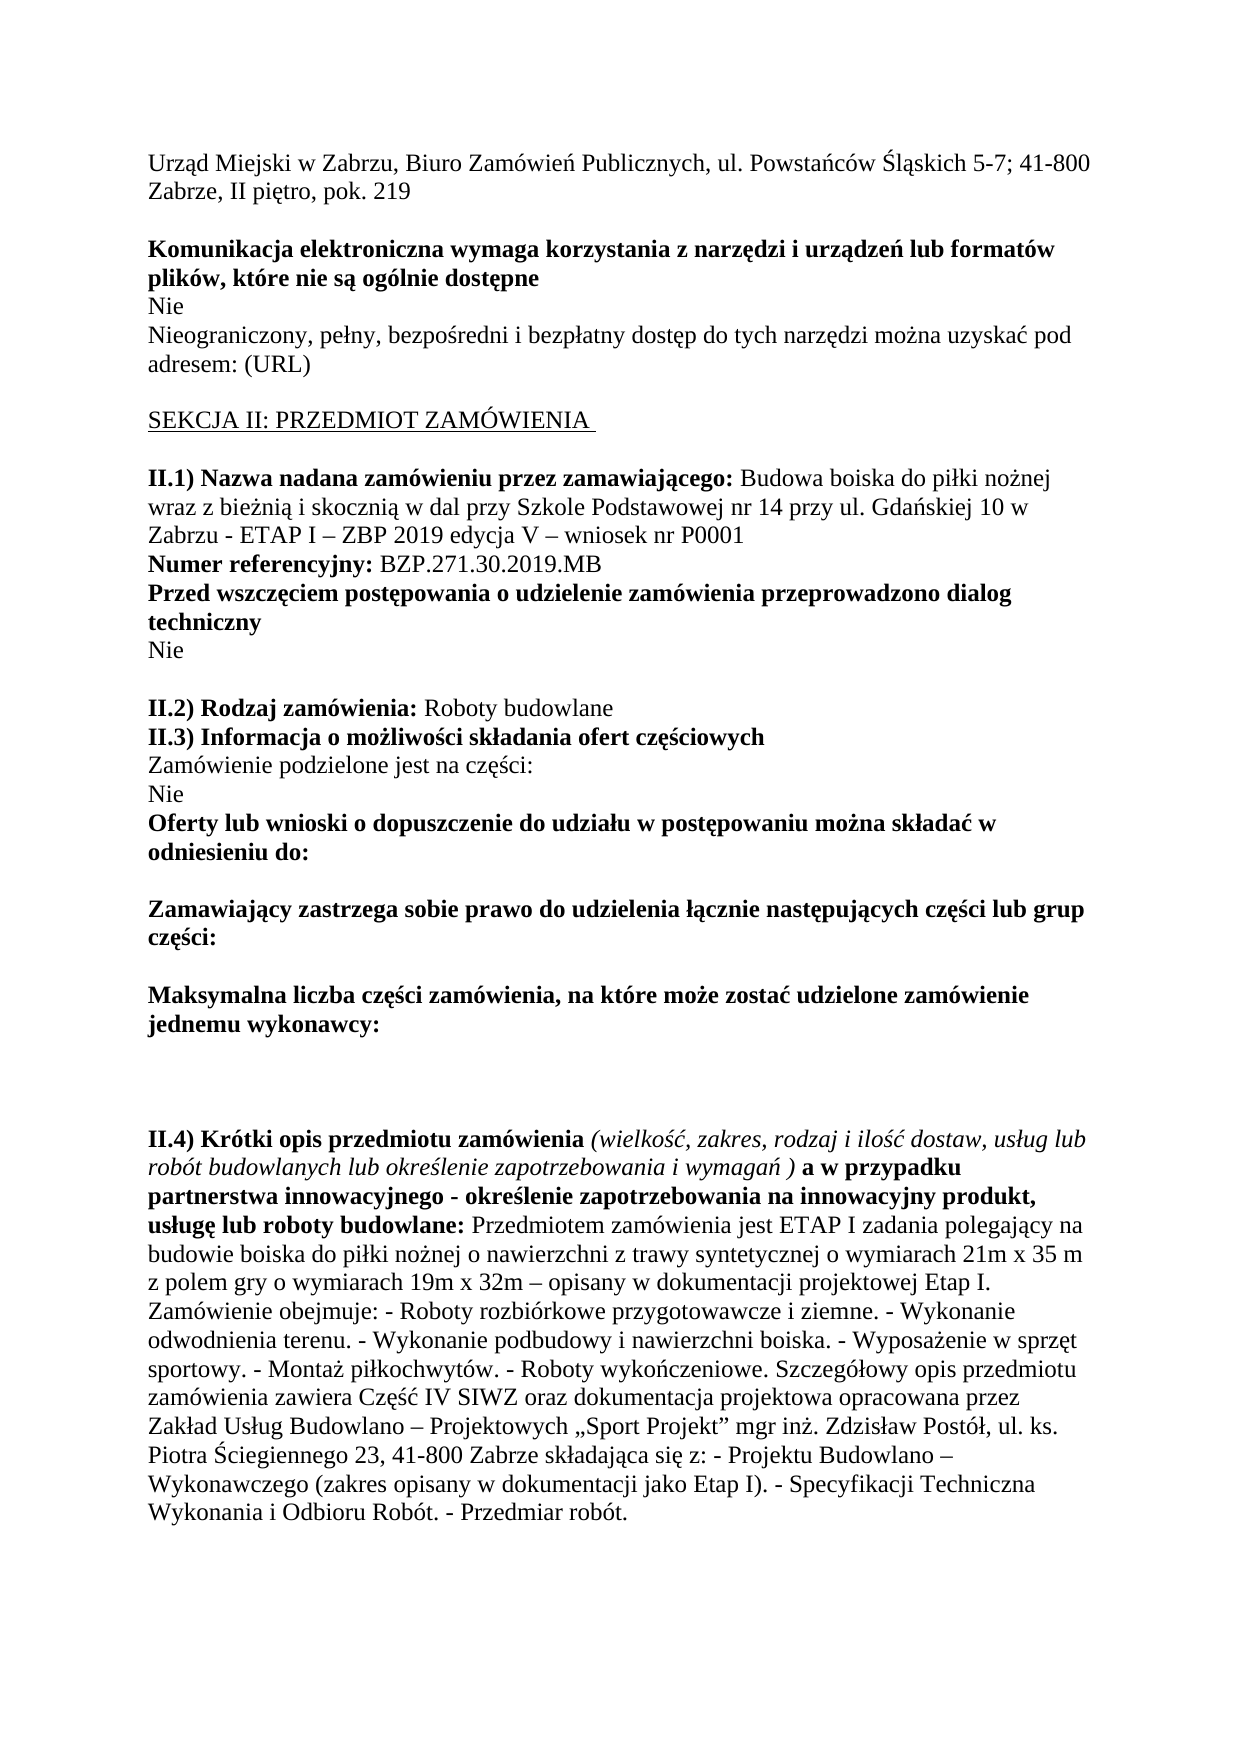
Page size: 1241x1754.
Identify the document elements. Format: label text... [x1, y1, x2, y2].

text SEKCJA II: PRZEDMIOT ZAMÓWIENIA [148, 406, 1093, 434]
text Komunikacja elektroniczna wymaga korzystania z narzędzi i urządzeń lub formatów plików, które nie są ogólnie dostępne [148, 205, 1093, 291]
text Nie [148, 636, 1093, 664]
text Nie Nieograniczony, pełny, bezpośredni i bezpłatny dostęp do tych narzędzi można uzyskać pod adresem: (URL) [148, 291, 1093, 406]
text Nie Oferty lub wnioski o dopuszczenie do udziału w postępowaniu można składać w odniesieniu do: [148, 779, 1093, 894]
text II.2) Rodzaj zamówienia: Roboty budowlane II.3) Informacja o możliwości składania ofert częściowych Zamówienie podzielone jest na części: [148, 664, 1093, 779]
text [148, 148, 1093, 205]
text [148, 894, 1093, 1555]
text II.1) Nazwa nadana zamówieniu przez zamawiającego: Budowa boiska do piłki nożnej wraz z bieżnią i skocznią w dal przy Szkole Podstawowej nr 14 przy ul. Gdańskiej 10 w Zabrzu - ETAP I – ZBP 2019 edycja V – wniosek nr P0001 Numer referencyjny: BZP.271.30.2019.MB Przed wszczęciem postępowania o udzielenie zamówienia przeprowadzono dialog techniczny [148, 434, 1093, 636]
